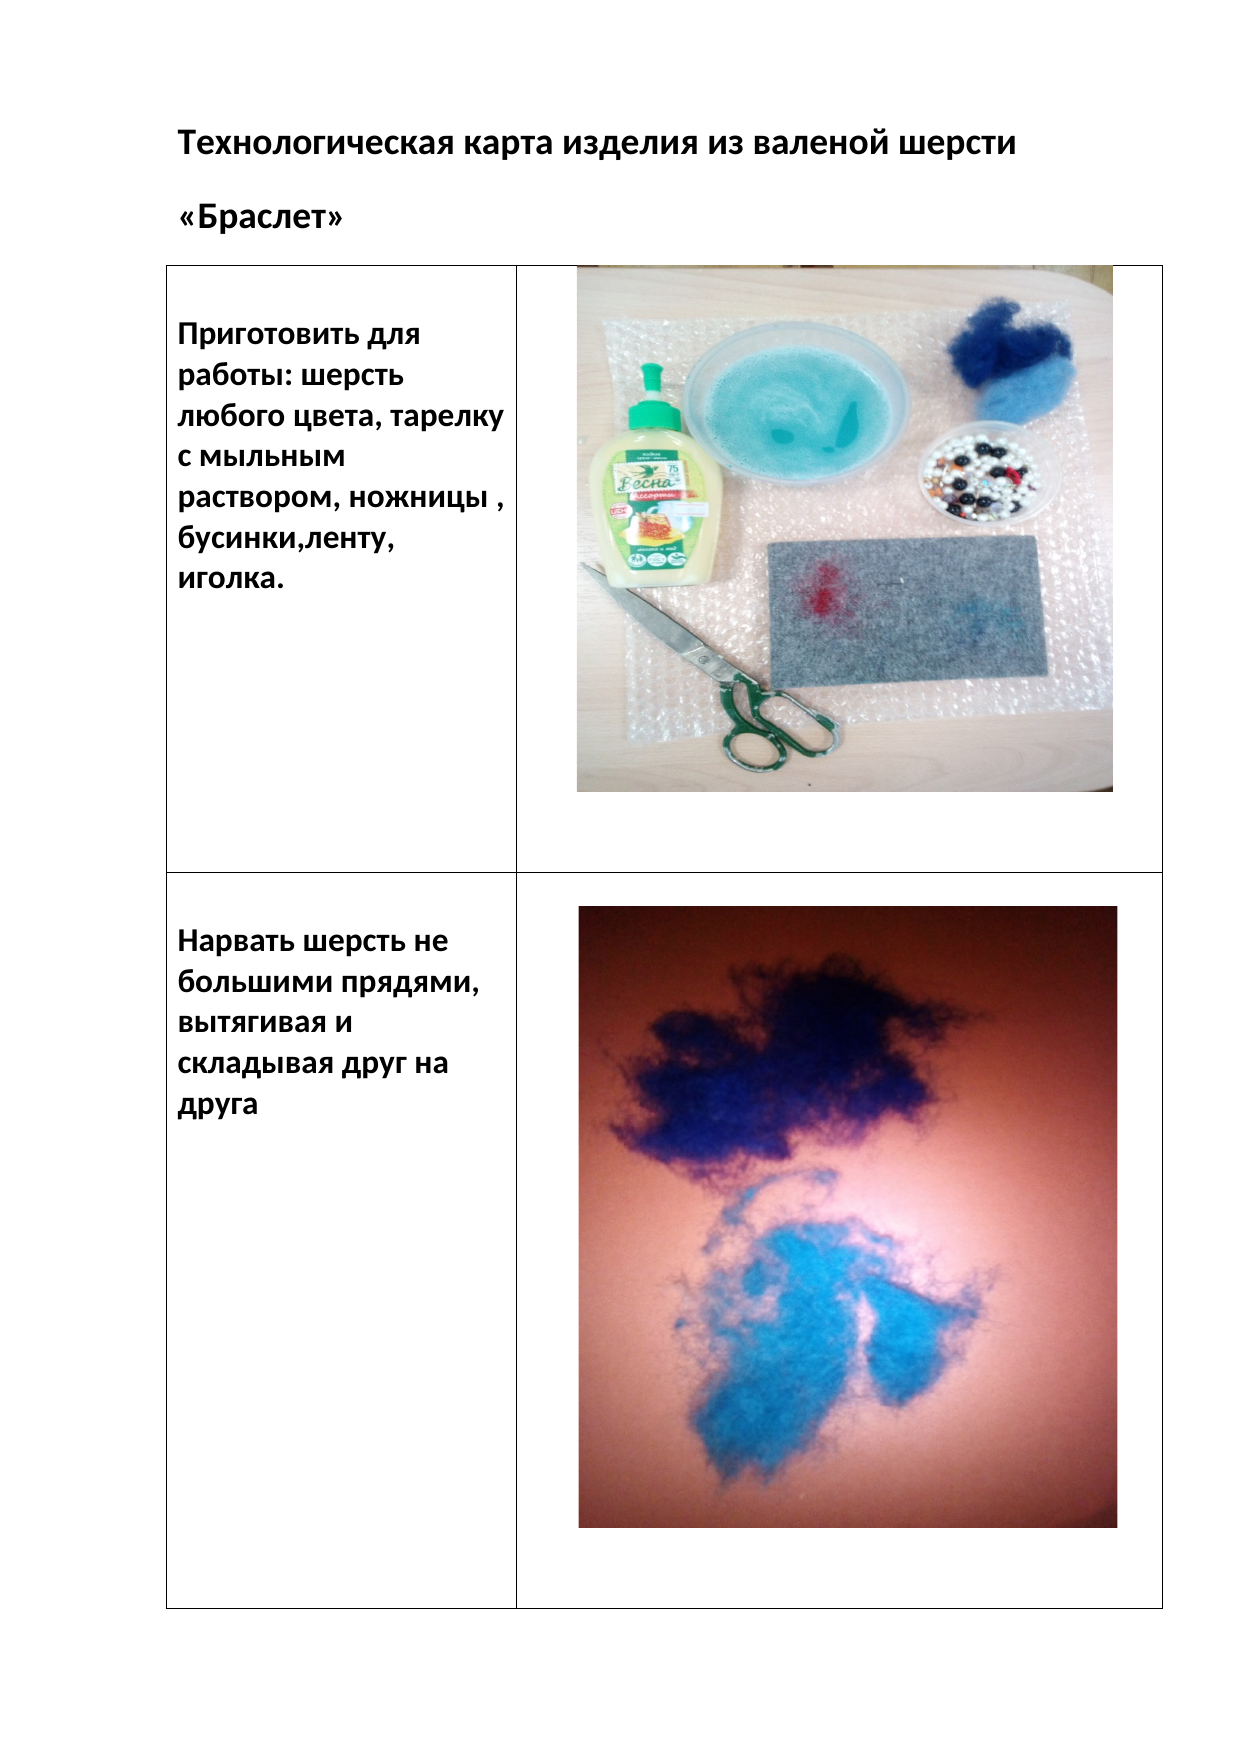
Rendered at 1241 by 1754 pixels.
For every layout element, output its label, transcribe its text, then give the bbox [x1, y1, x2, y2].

text Технологическая карта изделия из валеной шерсти [177, 118, 1152, 164]
table_header Приготовить для работы: шерсть любого цвета, тарелку с мыльным раствором, ножницы , бусинки,ленту, иголка. [167, 266, 516, 872]
table_cell [517, 873, 1162, 1608]
picture [575, 265, 1113, 790]
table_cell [167, 873, 516, 1608]
text «Браслет» [177, 192, 1152, 237]
table_header [517, 266, 1162, 872]
picture [576, 906, 1118, 1526]
